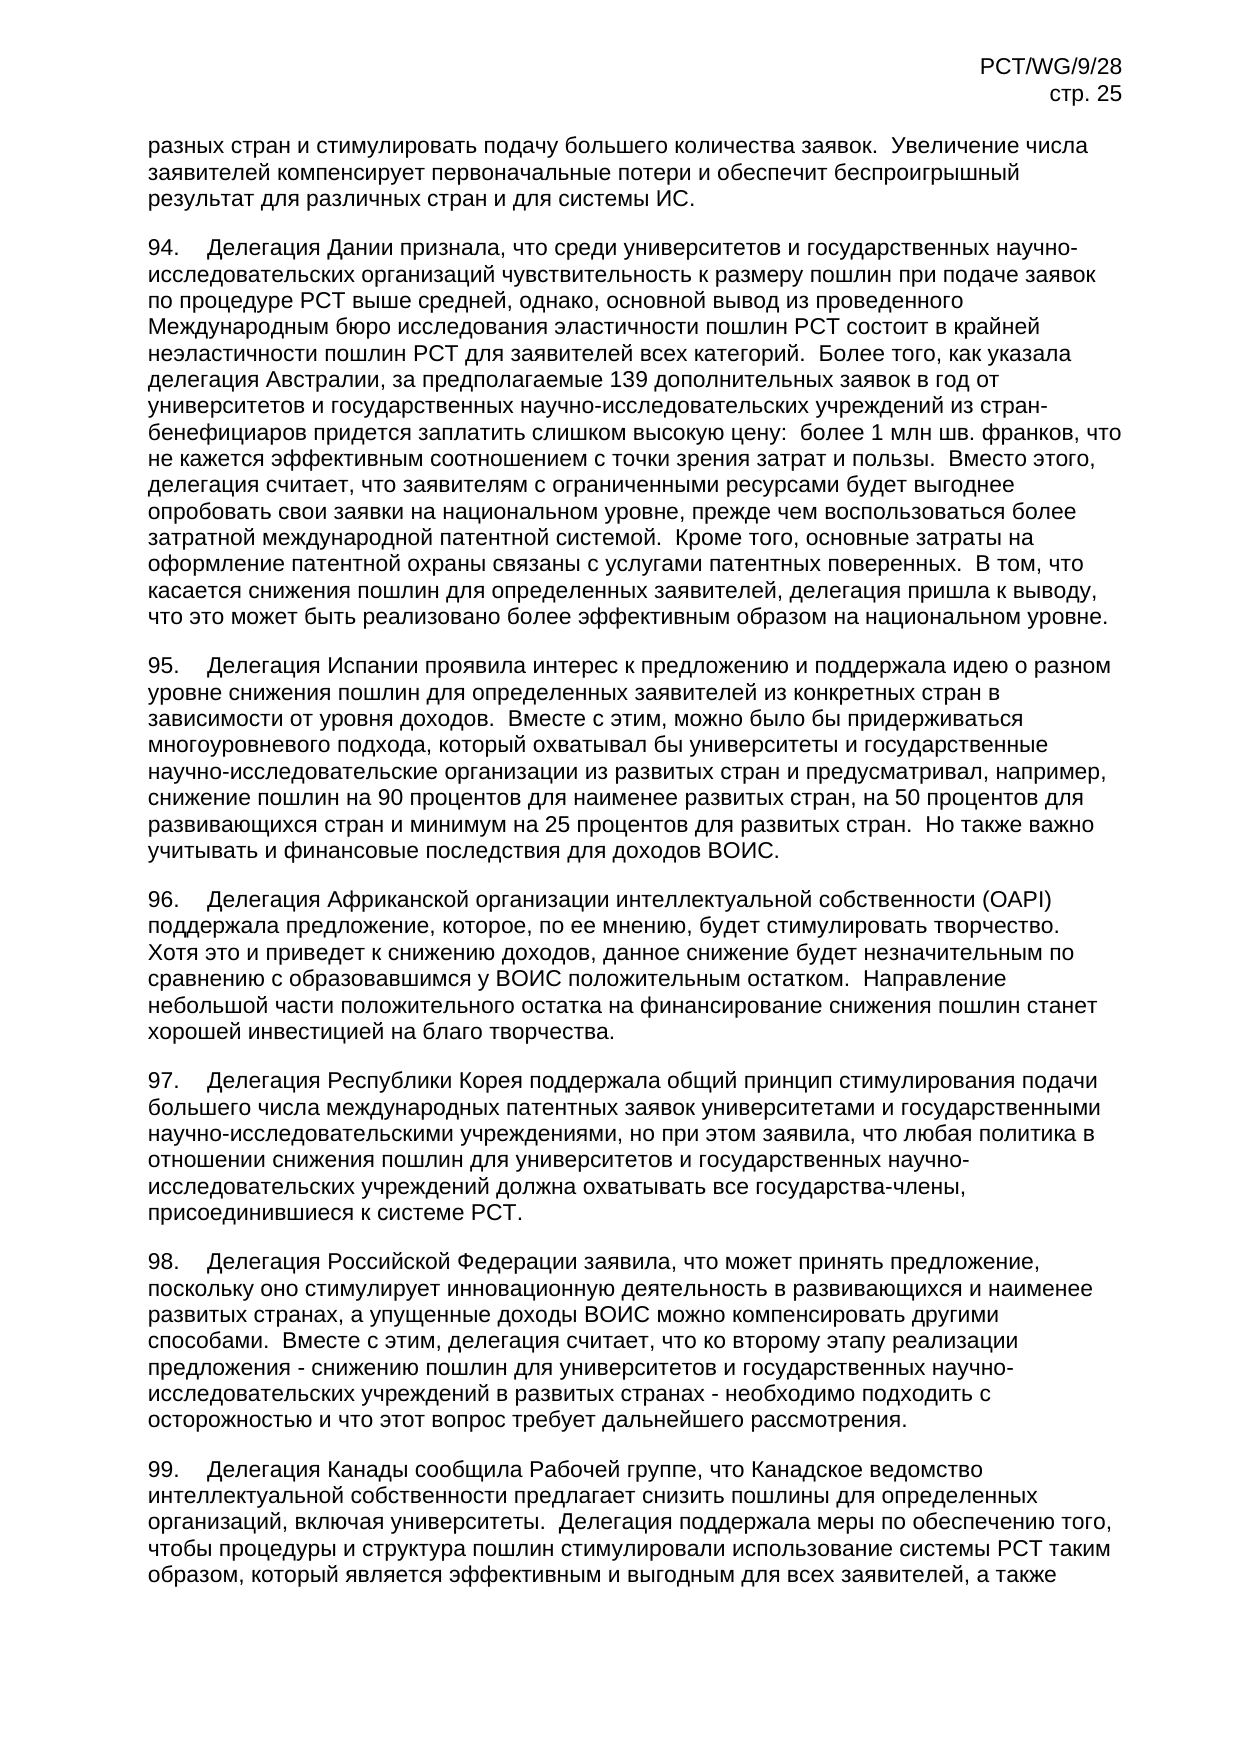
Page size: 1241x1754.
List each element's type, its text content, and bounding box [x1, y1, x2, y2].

text Делегация Африканской организации интеллектуальной собственности (OAPI) поддержала предложение, которое, по ее мнению, будет стимулировать творчество. Хотя это и приведет к снижению доходов, данное снижение будет незначительным по сравнению с образовавшимся у ВОИС положительным остатком. Направление небольшой части положительного остатка на финансирование снижения пошлин станет хорошей инвестицией на благо творчества. [148, 886, 1122, 1044]
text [148, 132, 1122, 211]
text Делегация Республики Корея поддержала общий принцип стимулирования подачи большего числа международных патентных заявок университетами и государственными научно-исследовательскими учреждениями, но при этом заявила, что любая политика в отношении снижения пошлин для университетов и государственных научно-исследовательских учреждений должна охватывать все государства-члены, присоединившиеся к системе PCT. [148, 1067, 1122, 1225]
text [148, 1456, 1122, 1587]
text Делегация Дании признала, что среди университетов и государственных научно-исследовательских организаций чувствительность к размеру пошлин при подаче заявок по процедуре PCT выше средней, однако, основной вывод из проведенного Международным бюро исследования эластичности пошлин PCT состоит в крайней неэластичности пошлин PCT для заявителей всех категорий. Более того, как указала делегация Австралии, за предполагаемые 139 дополнительных заявок в год от университетов и государственных научно-исследовательских учреждений из стран-бенефициаров придется заплатить слишком высокую цену: более 1 млн шв. франков, что не кажется эффективным соотношением с точки зрения затрат и пользы. Вместо этого, делегация считает, что заявителям с ограниченными ресурсами будет выгоднее опробовать свои заявки на национальном уровне, прежде чем воспользоваться более затратной международной патентной системой. Кроме того, основные затраты на оформление патентной охраны связаны с услугами патентных поверенных. В том, что касается снижения пошлин для определенных заявителей, делегация пришла к выводу, что это может быть реализовано более эффективным образом на национальном уровне. [148, 234, 1122, 629]
text Делегация Российской Федерации заявила, что может принять предложение, поскольку оно стимулирует инновационную деятельность в развивающихся и наименее развитых странах, а упущенные доходы ВОИС можно компенсировать другими способами. Вместе с этим, делегация считает, что ко второму этапу реализации предложения - снижению пошлин для университетов и государственных научно-исследовательских учреждений в развитых странах - необходимо подходить с осторожностью и что этот вопрос требует дальнейшего рассмотрения. [148, 1248, 1122, 1433]
text Делегация Испании проявила интерес к предложению и поддержала идею о разном уровне снижения пошлин для определенных заявителей из конкретных стран в зависимости от уровня доходов. Вместе с этим, можно было бы придерживаться многоуровневого подхода, который охватывал бы университеты и государственные научно-исследовательские организации из развитых стран и предусматривал, например, снижение пошлин на 90 процентов для наименее развитых стран, на 50 процентов для развивающихся стран и минимум на 25 процентов для развитых стран. Но также важно учитывать и финансовые последствия для доходов ВОИС. [148, 652, 1122, 863]
